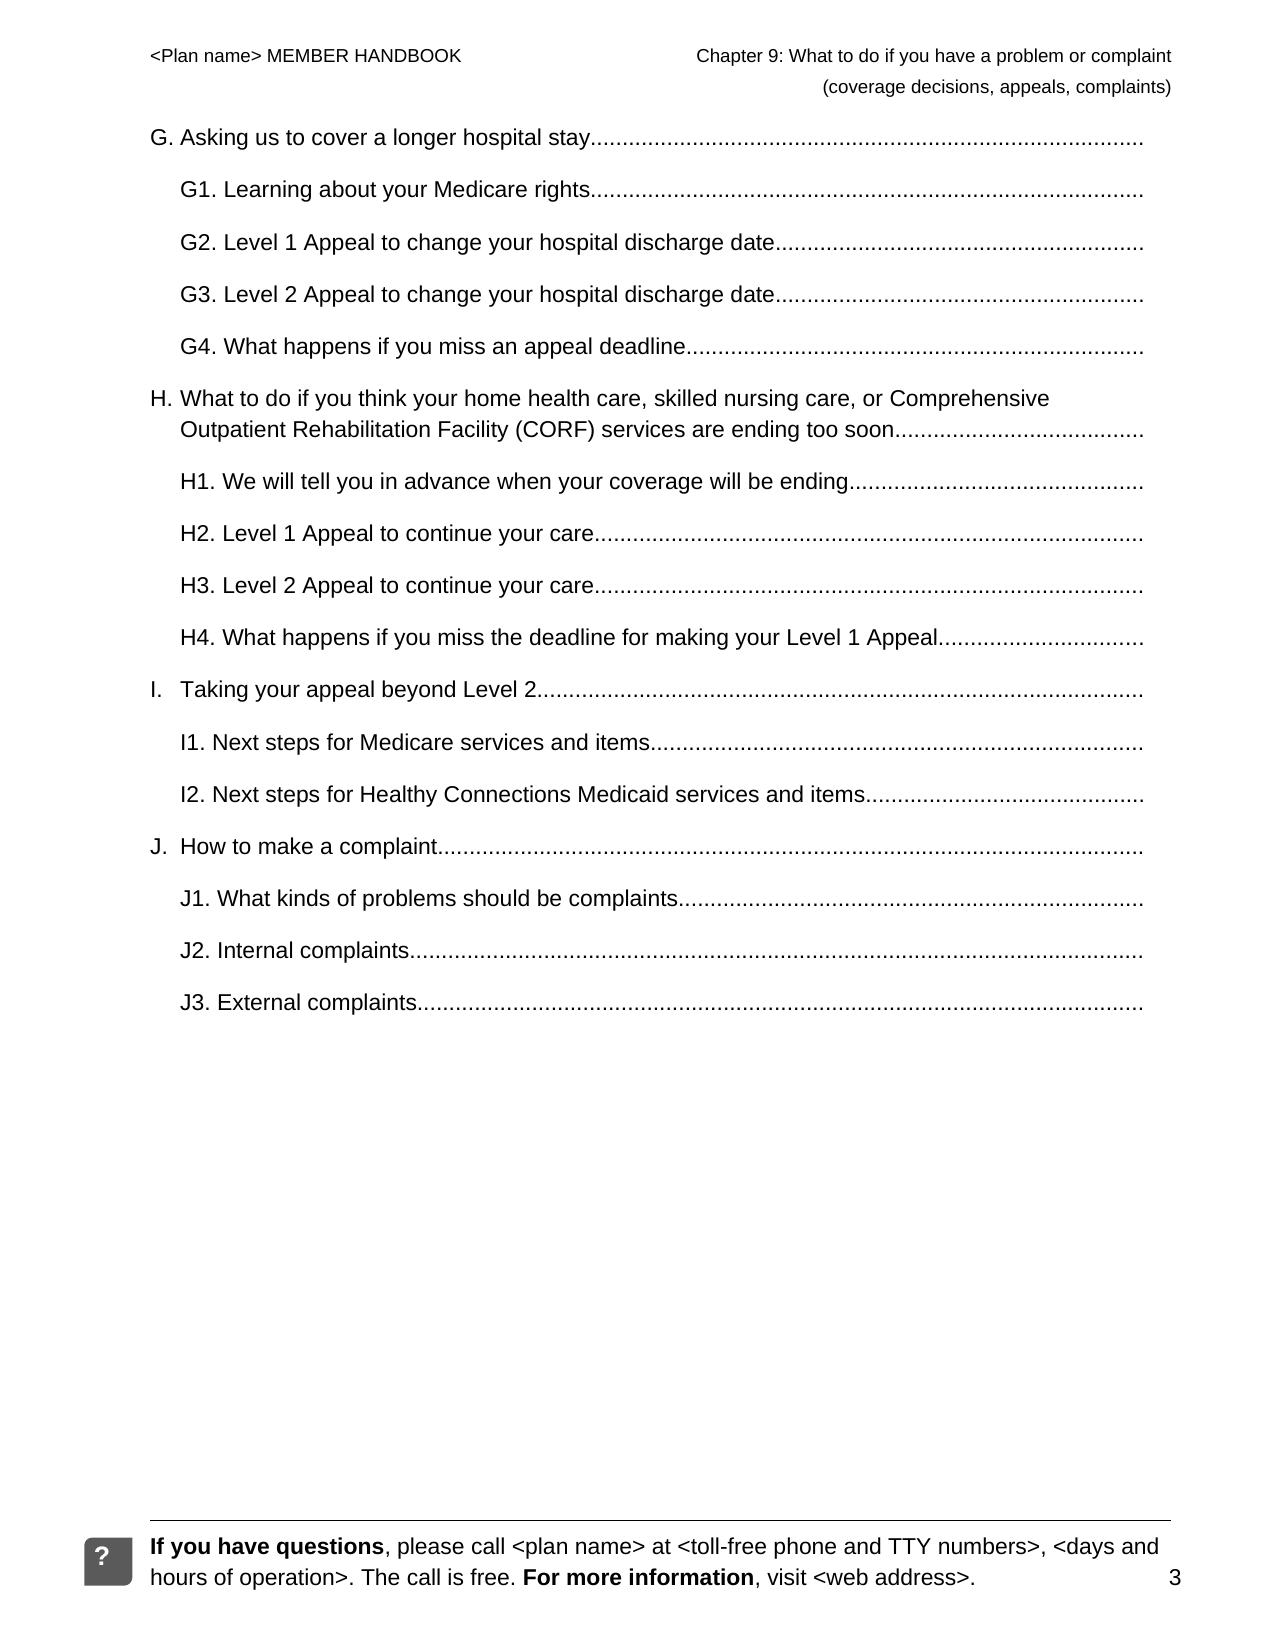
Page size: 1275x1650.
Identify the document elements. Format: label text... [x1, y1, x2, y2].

text G3. Level 2 Appeal to change your hospital discharge date 33 [180, 277, 1096, 308]
text I. Taking your appeal beyond Level 2 42 [150, 673, 1096, 704]
text H3. Level 2 Appeal to continue your care 39 [180, 569, 1096, 600]
text H. What to do if you think your home health care, skilled nursing care, or Comprehensive Outpatient Rehabilitation Facility (CORF) services are ending too soon 36 [150, 381, 1096, 444]
text G2. Level 1 Appeal to change your hospital discharge date 31 [180, 225, 1096, 256]
text G1. Learning about your Medicare rights 30 [180, 173, 1096, 204]
text G. Asking us to cover a longer hospital stay 30 [150, 121, 1096, 152]
text H2. Level 1 Appeal to continue your care 37 [180, 517, 1096, 548]
text H4. What happens if you miss the deadline for making your Level 1 Appeal 40 [180, 621, 1096, 652]
text J. How to make a complaint 43 [150, 829, 1096, 860]
text J1. What kinds of problems should be complaints 43 [180, 881, 1096, 912]
text I2. Next steps for Healthy Connections Medicaid services and items 42 [180, 777, 1096, 808]
text J3. External complaints 45 [180, 985, 1096, 1017]
text I1. Next steps for Medicare services and items 42 [180, 725, 1096, 756]
text G4. What happens if you miss an appeal deadline 34 [180, 329, 1096, 360]
text H1. We will tell you in advance when your coverage will be ending 37 [180, 464, 1096, 496]
text J2. Internal complaints 44 [180, 933, 1096, 964]
